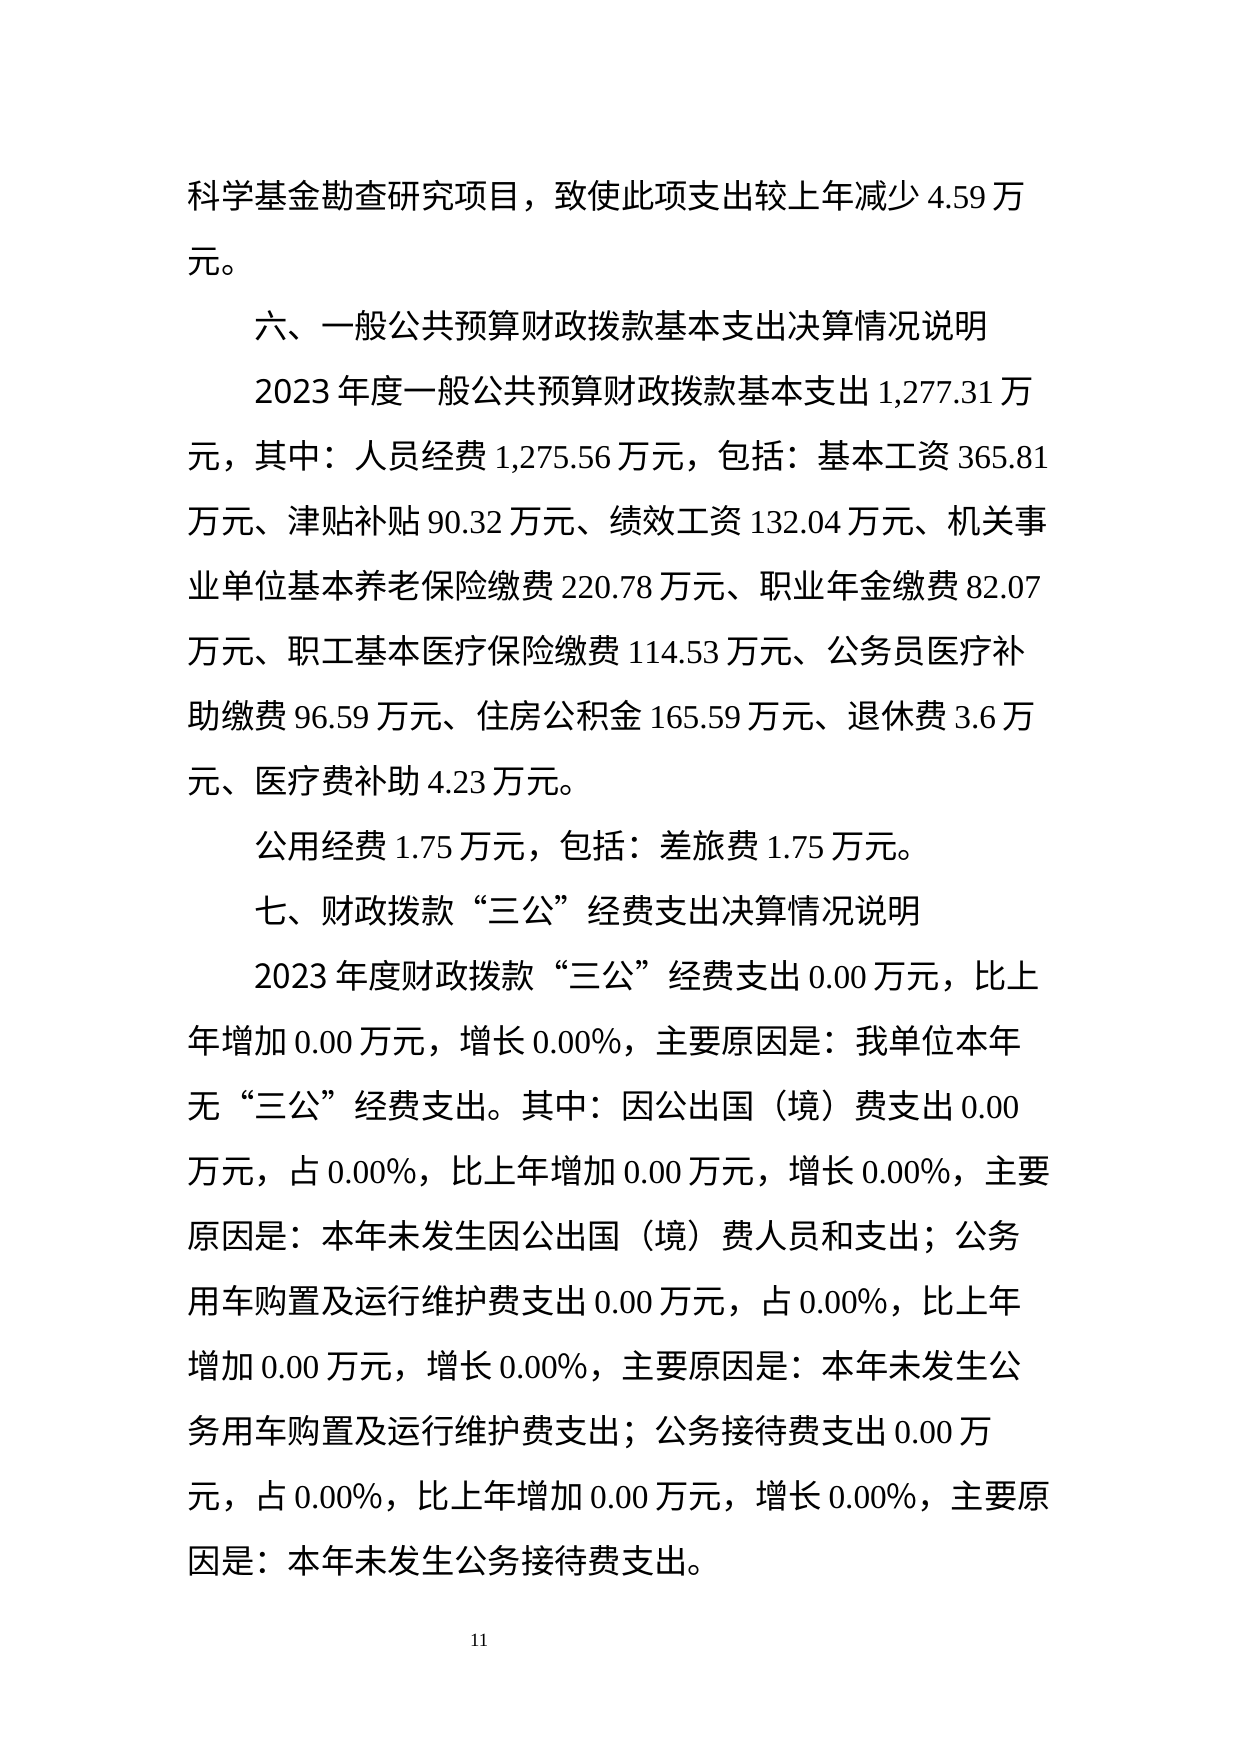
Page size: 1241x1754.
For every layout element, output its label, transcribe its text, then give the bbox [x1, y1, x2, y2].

text 七、财政拨款“三公”经费支出决算情况说明 [187, 877, 1053, 942]
text 六、一般公共预算财政拨款基本支出决算情况说明 [187, 292, 1053, 357]
text 2023年度财政拨款“三公”经费支出0.00万元，比上年增加0.00万元，增长0.00%，主要原因是：我单位本年无“三公”经费支出。其中：因公出国（境）费支出0.00万元，占0.00%，比上年增加0.00万元，增长0.00%，主要原因是：本年未发生因公出国（境）费人员和支出；公务用车购置及运行维护费支出0.00万元，占0.00%，比上年增加0.00万元，增长0.00%，主要原因是：本年未发生公务用车购置及运行维护费支出；公务接待费支出0.00万元，占0.00%，比上年增加0.00万元，增长0.00%，主要原因是：本年未发生公务接待费支出。 [187, 942, 1053, 1592]
text 2023年度一般公共预算财政拨款基本支出1,277.31万元，其中：人员经费1,275.56万元，包括：基本工资365.81万元、津贴补贴90.32万元、绩效工资132.04万元、机关事业单位基本养老保险缴费220.78万元、职业年金缴费82.07万元、职工基本医疗保险缴费114.53万元、公务员医疗补助缴费96.59万元、住房公积金165.59万元、退休费3.6万元、医疗费补助4.23万元。 [187, 357, 1053, 812]
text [187, 162, 1053, 292]
text 公用经费1.75万元，包括：差旅费1.75万元。 [187, 812, 1053, 877]
